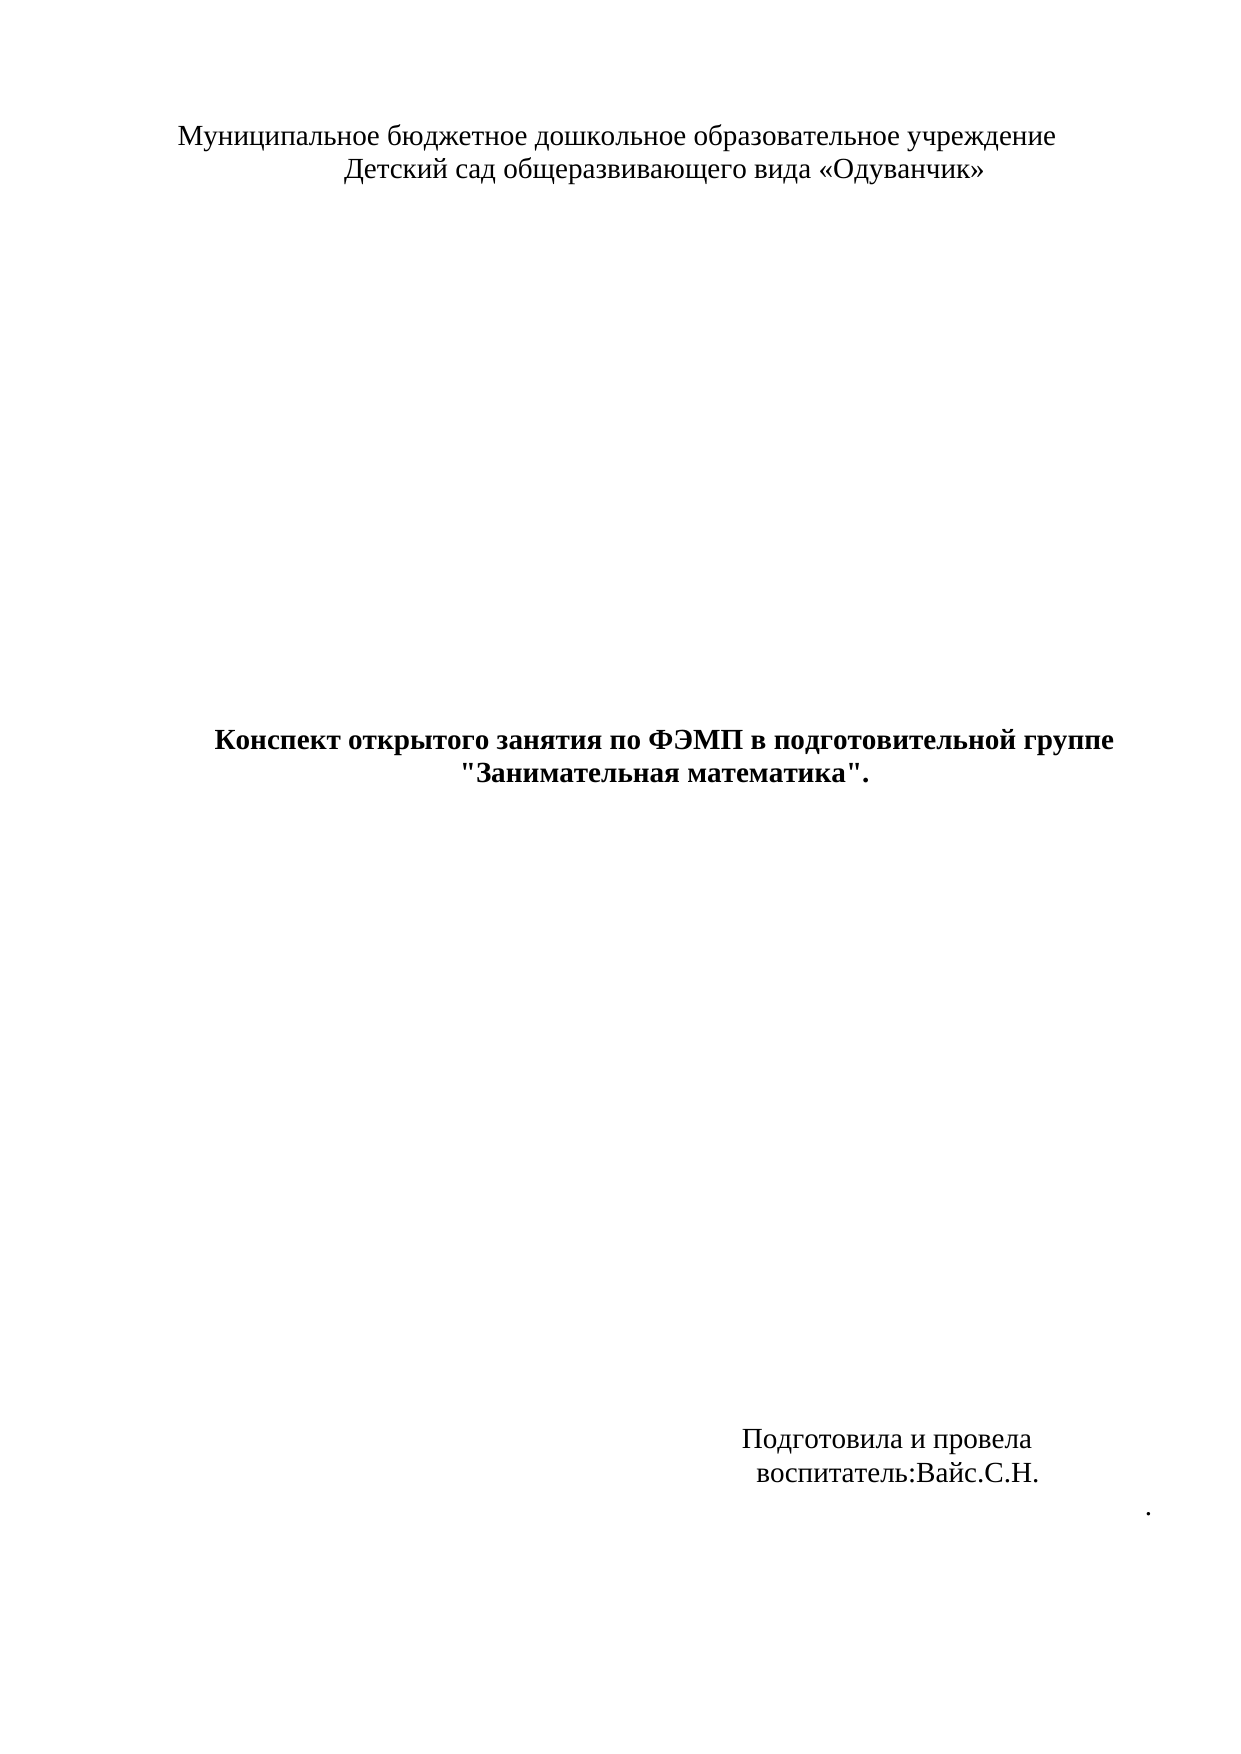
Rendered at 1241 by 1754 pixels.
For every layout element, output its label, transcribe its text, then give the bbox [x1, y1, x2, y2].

text "Занимательная математика". [177, 755, 1152, 789]
text . [177, 1488, 1152, 1522]
text Конспект открытого занятия по ФЭМП в подготовительной группе [177, 722, 1152, 755]
text Подготовила и провела [177, 1421, 1152, 1455]
text Муниципальное бюджетное дошкольное образовательное учреждение [177, 118, 1152, 152]
text воспитатель:Вайс.С.Н. [177, 1455, 1152, 1488]
text Детский сад общеразвивающего вида «Одуванчик» [177, 152, 1152, 185]
